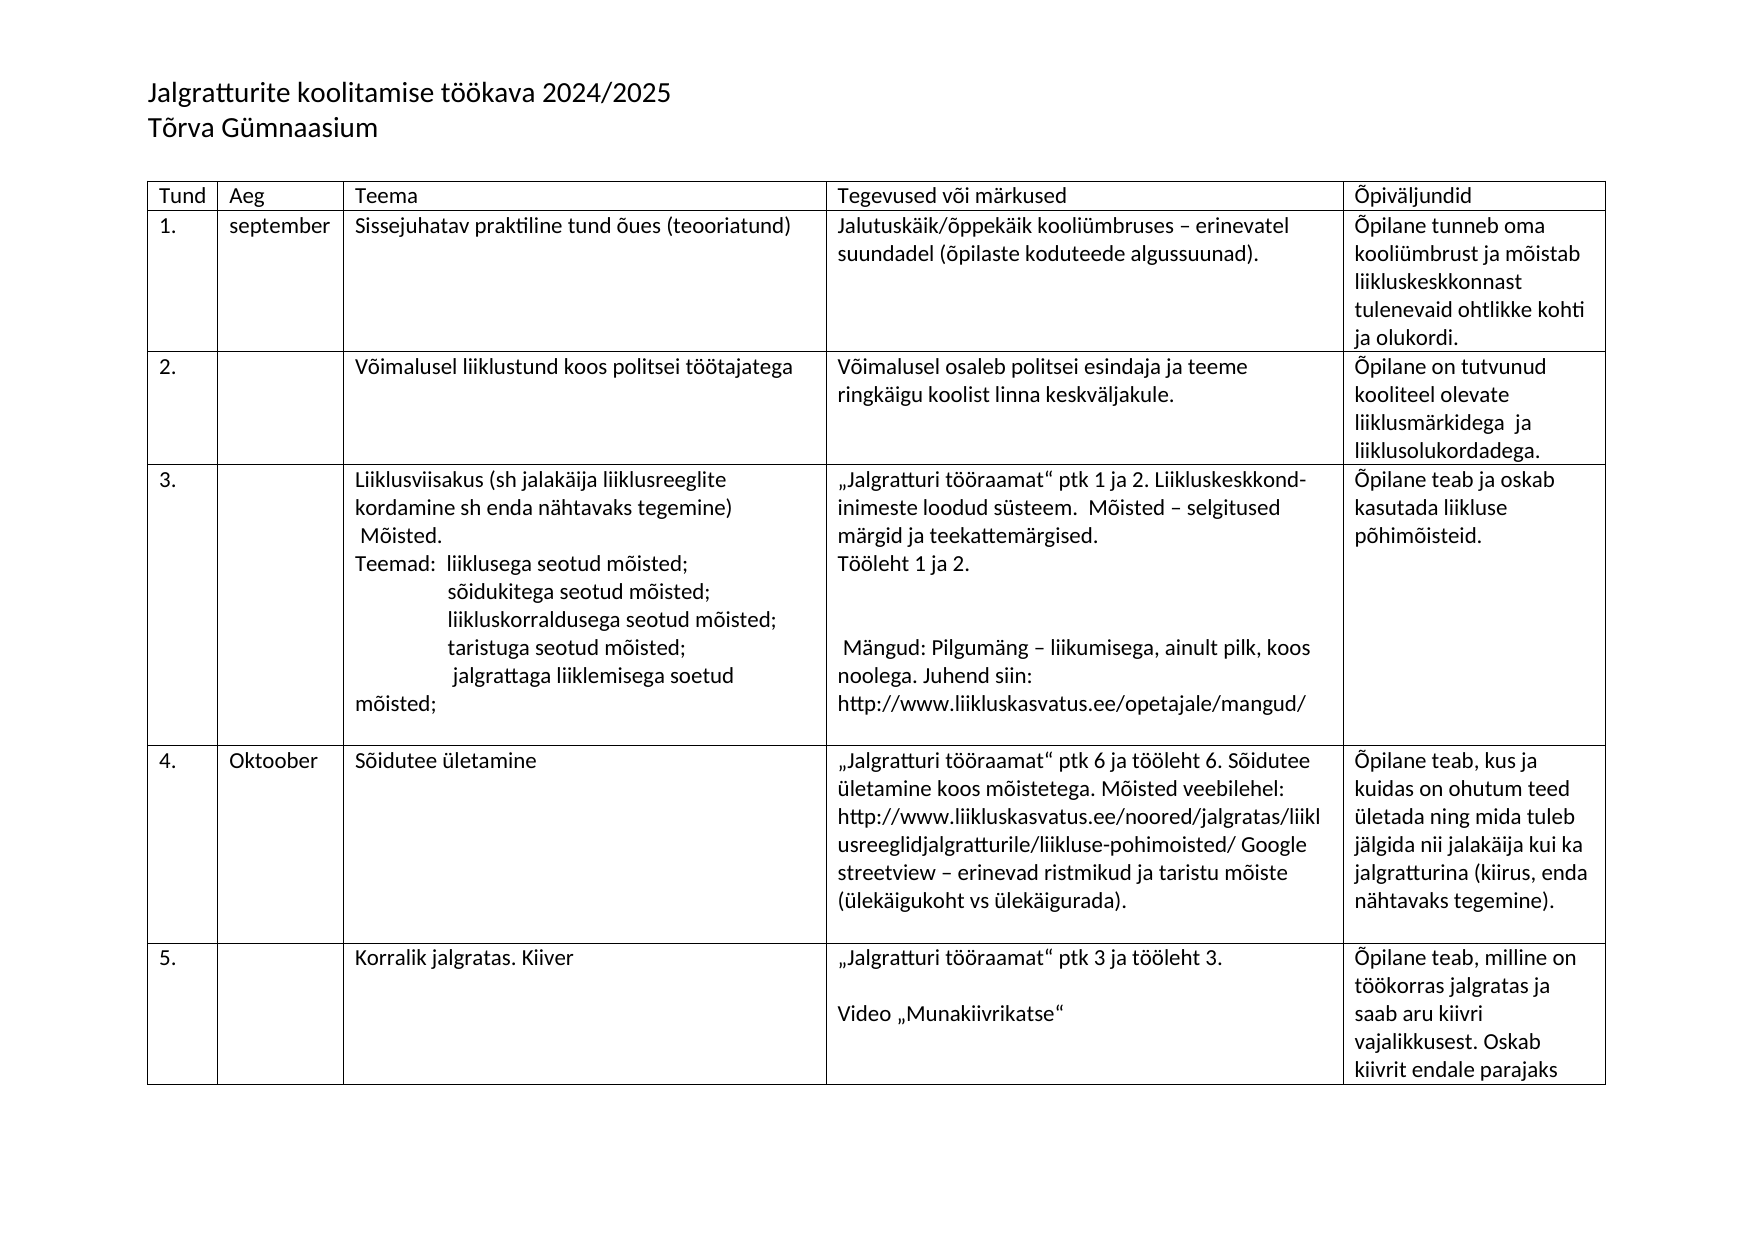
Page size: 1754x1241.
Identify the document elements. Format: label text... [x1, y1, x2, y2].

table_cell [827, 944, 1343, 1083]
table_cell Sissejuhatav praktiline tund õues (teooriatund) [344, 211, 826, 351]
table_cell [218, 944, 343, 1083]
table_cell 1. [148, 211, 217, 351]
table_cell Liiklusviisakus (sh jalakäija liiklusreeglite kordamine sh enda nähtavaks tegemine) Mõisted. Teemad: liiklusega seotud mõisted; sõidukitega seotud mõisted; liikluskorraldusega seotud mõisted; taristuga seotud mõisted; jalgrattaga liiklemisega soetud mõisted; [344, 465, 826, 745]
table_cell 4. [148, 746, 217, 942]
table_cell Õpilane tunneb oma kooliümbrust ja mõistab liikluskeskkonnast tulenevaid ohtlikke kohti ja olukordi. [1344, 211, 1605, 351]
table_header Õpiväljundid [1344, 182, 1605, 210]
table_cell Võimalusel liiklustund koos politsei töötajatega [344, 352, 826, 464]
table_cell Jalutuskäik/õppekäik kooliümbruses – erinevatel suundadel (õpilaste koduteede algussuunad). [827, 211, 1343, 351]
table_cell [1344, 944, 1605, 1083]
table_cell Oktoober [218, 746, 343, 942]
table_cell 3. [148, 465, 217, 745]
table_cell Õpilane teab ja oskab kasutada liikluse põhimõisteid. [1344, 465, 1605, 745]
table_header Tegevused või märkused [827, 182, 1343, 210]
table_cell [218, 352, 343, 464]
table_cell Õpilane on tutvunud kooliteel olevate liiklusmärkidega ja liiklusolukordadega. [1344, 352, 1605, 464]
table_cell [344, 944, 826, 1083]
table_cell Sõidutee ületamine [344, 746, 826, 942]
table_header Tund [148, 182, 217, 210]
table_cell Võimalusel osaleb politsei esindaja ja teeme ringkäigu koolist linna keskväljakule. [827, 352, 1343, 464]
table_header Teema [344, 182, 826, 210]
table_cell „Jalgratturi tööraamat“ ptk 6 ja tööleht 6. Sõidutee ületamine koos mõistetega. Mõisted veebilehel: http://www.liikluskasvatus.ee/noored/jalgratas/liiklusreeglidjalgratturile/liikluse-pohimoisted/ Google streetview – erinevad ristmikud ja taristu mõiste (ülekäigukoht vs ülekäigurada). [827, 746, 1343, 942]
table_cell 2. [148, 352, 217, 464]
table_header Aeg [218, 182, 343, 210]
table_cell „Jalgratturi tööraamat“ ptk 1 ja 2. Liikluskeskkond-inimeste loodud süsteem. Mõisted – selgitused märgid ja teekattemärgised. Tööleht 1 ja 2. Mängud: Pilgumäng – liikumisega, ainult pilk, koos noolega. Juhend siin: http://www.liikluskasvatus.ee/opetajale/mangud/ [827, 465, 1343, 745]
table_cell september [218, 211, 343, 351]
table_cell [218, 465, 343, 745]
table_cell 5. [148, 944, 217, 1083]
table_cell Õpilane teab, kus ja kuidas on ohutum teed ületada ning mida tuleb jälgida nii jalakäija kui ka jalgratturina (kiirus, enda nähtavaks tegemine). [1344, 746, 1605, 942]
